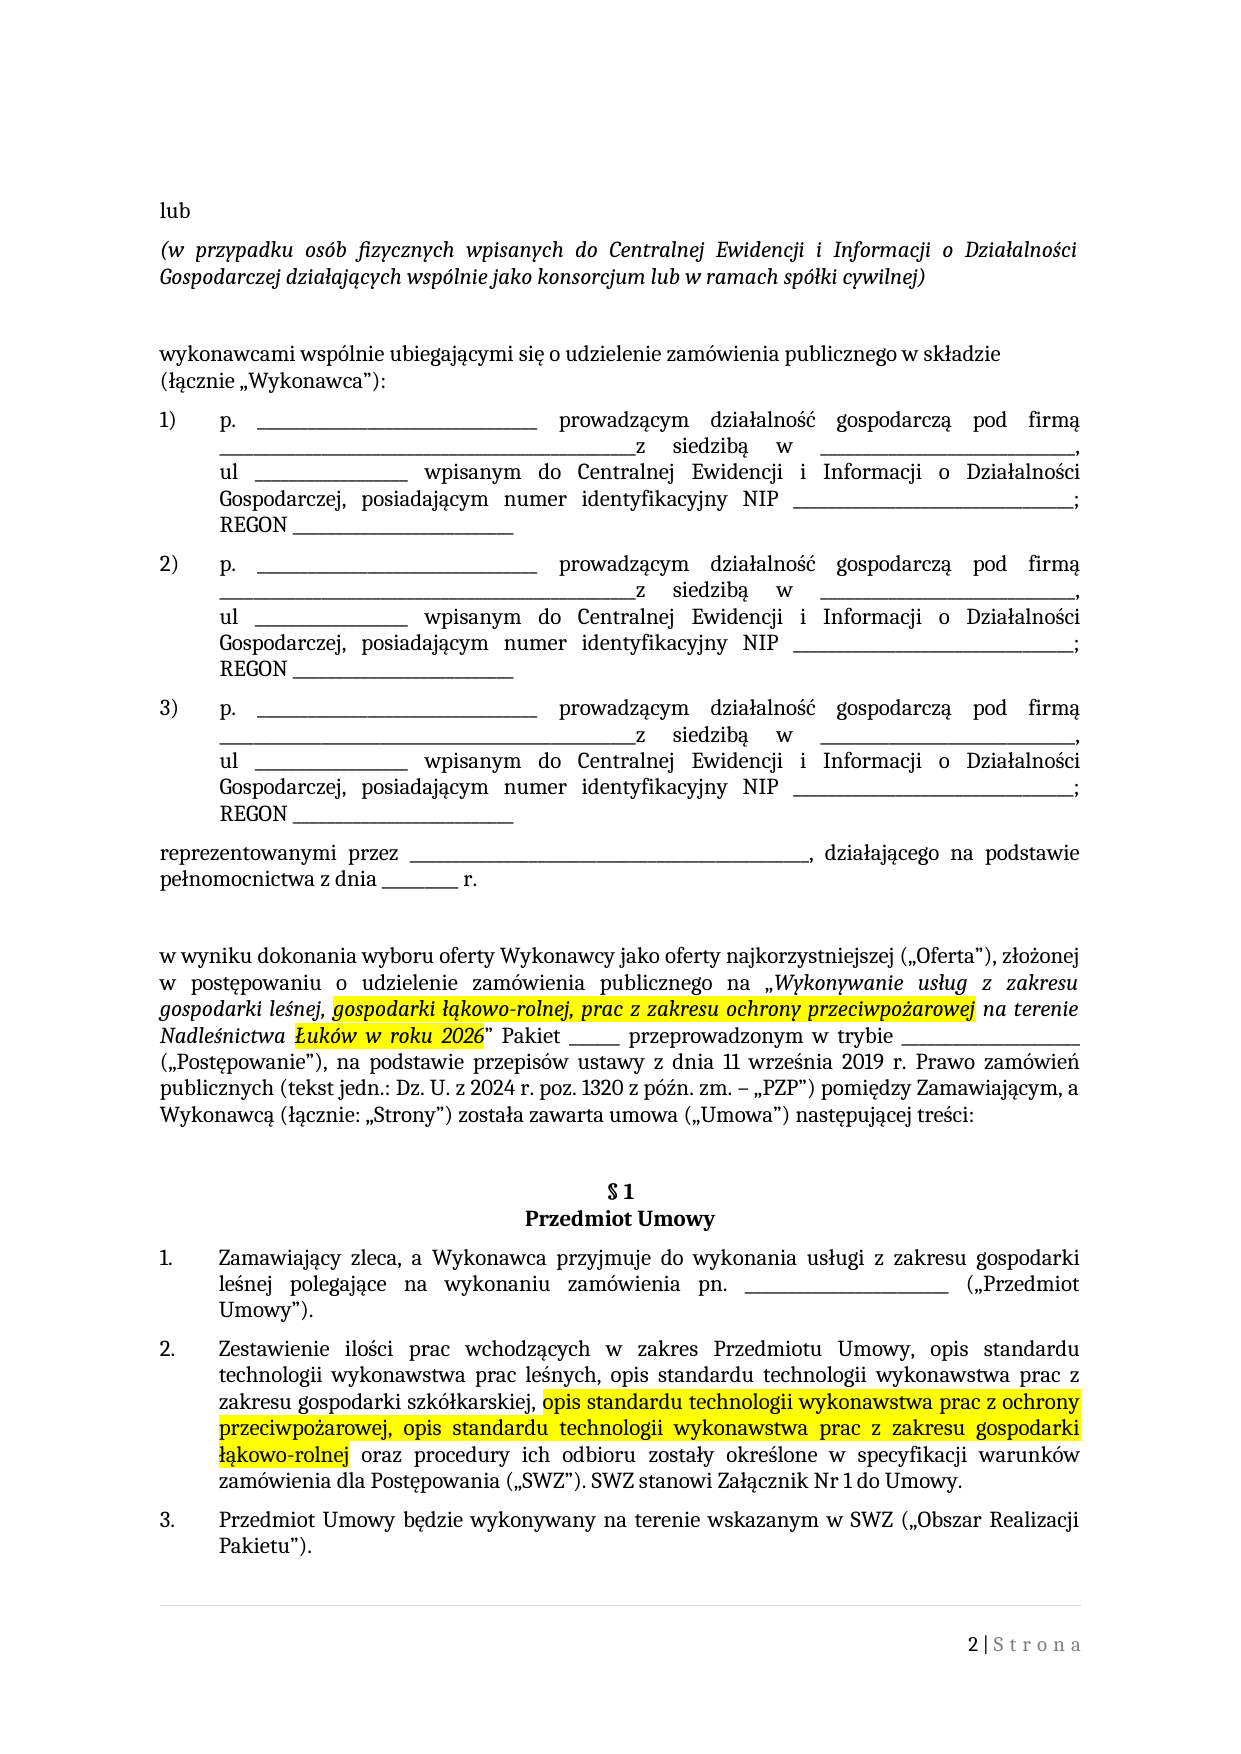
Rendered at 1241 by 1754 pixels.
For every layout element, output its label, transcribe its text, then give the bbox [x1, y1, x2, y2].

text lub [159, 198, 1081, 225]
text 2) p. _________________________________ prowadzącym działalność gospodarczą pod firmą _________________________________________________z siedzibą w ______________________________, ul __________________ wpisanym do Centralnej Ewidencji i Informacji o Działalności Gospodarczej, posiadającym numer identyfikacyjny NIP _________________________________; REGON __________________________ [159, 551, 1081, 682]
list Zestawienie ilości prac wchodzących w zakres Przedmiotu Umowy, opis standardu technologii wykonawstwa prac leśnych, opis standardu technologii wykonawstwa prac z zakresu gospodarki szkółkarskiej, opis standardu technologii wykonawstwa prac z ochrony przeciwpożarowej, opis standardu technologii wykonawstwa prac z zakresu gospodarki łąkowo-rolnej oraz procedury ich odbioru zostały określone w specyfikacji warunków zamówienia dla Postępowania („SWZ”). SWZ stanowi Załącznik Nr 1 do Umowy. [159, 1336, 1081, 1494]
text 1) p. _________________________________ prowadzącym działalność gospodarczą pod firmą _________________________________________________z siedzibą w ______________________________, ul __________________ wpisanym do Centralnej Ewidencji i Informacji o Działalności Gospodarczej, posiadającym numer identyfikacyjny NIP _________________________________; REGON __________________________ [159, 406, 1081, 538]
text w wyniku dokonania wyboru oferty Wykonawcy jako oferty najkorzystniejszej („Oferta”), złożonej w postępowaniu o udzielenie zamówienia publicznego na „Wykonywanie usług z zakresu gospodarki leśnej, gospodarki łąkowo-rolnej, prac z zakresu ochrony przeciwpożarowej na terenie Nadleśnictwa Łuków w roku 2026” Pakiet ______ przeprowadzonym w trybie _____________________ („Postępowanie”), na podstawie przepisów ustawy z dnia 11 września 2019 r. Prawo zamówień publicznych (tekst jedn.: Dz. U. z 2024 r. poz. 1320 z późn. zm. – „PZP”) pomiędzy Zamawiającym, a Wykonawcą (łącznie: „Strony”) została zawarta umowa („Umowa”) następującej treści: [159, 943, 1081, 1128]
text 3) p. _________________________________ prowadzącym działalność gospodarczą pod firmą _________________________________________________z siedzibą w ______________________________, ul __________________ wpisanym do Centralnej Ewidencji i Informacji o Działalności Gospodarczej, posiadającym numer identyfikacyjny NIP _________________________________; REGON __________________________ [159, 695, 1081, 827]
text § 1 Przedmiot Umowy [159, 1179, 1081, 1232]
list Zamawiający zleca, a Wykonawca przyjmuje do wykonania usługi z zakresu gospodarki leśnej polegające na wykonaniu zamówienia pn. ________________________ („Przedmiot Umowy”). [159, 1244, 1081, 1323]
text (w przypadku osób fizycznych wpisanych do Centralnej Ewidencji i Informacji o Działalności Gospodarczej działających wspólnie jako konsorcjum lub w ramach spółki cywilnej) [159, 237, 1081, 290]
text wykonawcami wspólnie ubiegającymi się o udzielenie zamówienia publicznego w składzie (łącznie „Wykonawca”): [159, 341, 1081, 394]
list Przedmiot Umowy będzie wykonywany na terenie wskazanym w SWZ („Obszar Realizacji Pakietu”). [159, 1507, 1081, 1559]
text reprezentowanymi przez _______________________________________________, działającego na podstawie pełnomocnictwa z dnia _________ r. [159, 839, 1081, 892]
